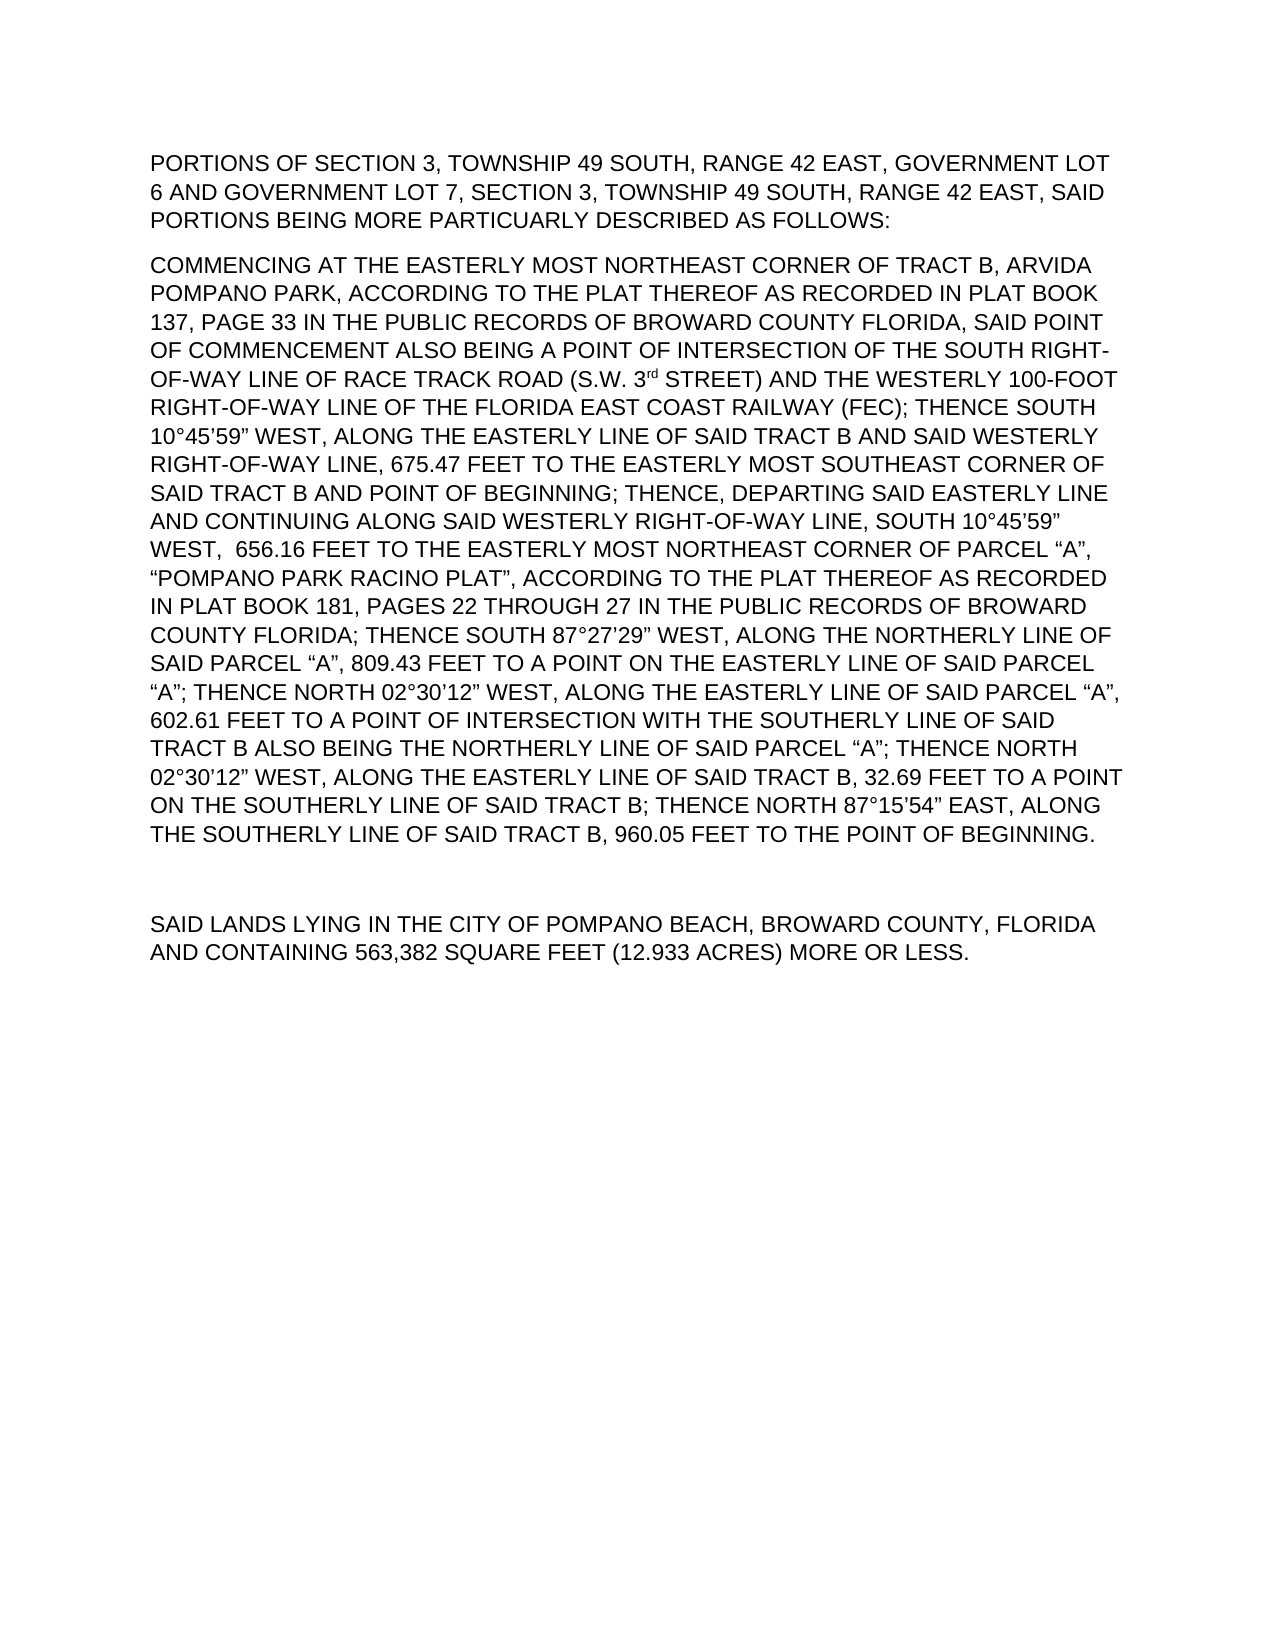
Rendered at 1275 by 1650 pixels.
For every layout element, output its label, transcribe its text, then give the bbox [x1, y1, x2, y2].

text SAID LANDS LYING IN THE CITY OF POMPANO BEACH, BROWARD COUNTY, FLORIDA AND CONTAINING 563,382 SQUARE FEET (12.933 ACRES) MORE OR LESS. [150, 911, 1125, 966]
text PORTIONS OF SECTION 3, TOWNSHIP 49 SOUTH, RANGE 42 EAST, GOVERNMENT LOT 6 AND GOVERNMENT LOT 7, SECTION 3, TOWNSHIP 49 SOUTH, RANGE 42 EAST, SAID PORTIONS BEING MORE PARTICUARLY DESCRIBED AS FOLLOWS: [150, 150, 1125, 233]
text COMMENCING AT THE EASTERLY MOST NORTHEAST CORNER OF TRACT B, ARVIDA POMPANO PARK, ACCORDING TO THE PLAT THEREOF AS RECORDED IN PLAT BOOK 137, PAGE 33 IN THE PUBLIC RECORDS OF BROWARD COUNTY FLORIDA, SAID POINT OF COMMENCEMENT ALSO BEING A POINT OF INTERSECTION OF THE SOUTH RIGHT-OF-WAY LINE OF RACE TRACK ROAD (S.W. 3rd STREET) AND THE WESTERLY 100-FOOT RIGHT-OF-WAY LINE OF THE FLORIDA EAST COAST RAILWAY (FEC); THENCE SOUTH 10°45’59” WEST, ALONG THE EASTERLY LINE OF SAID TRACT B AND SAID WESTERLY RIGHT-OF-WAY LINE, 675.47 FEET TO THE EASTERLY MOST SOUTHEAST CORNER OF SAID TRACT B AND POINT OF BEGINNING; THENCE, DEPARTING SAID EASTERLY LINE AND CONTINUING ALONG SAID WESTERLY RIGHT-OF-WAY LINE, SOUTH 10°45’59” WEST, 656.16 FEET TO THE EASTERLY MOST NORTHEAST CORNER OF PARCEL “A”, “POMPANO PARK RACINO PLAT”, ACCORDING TO THE PLAT THEREOF AS RECORDED IN PLAT BOOK 181, PAGES 22 THROUGH 27 IN THE PUBLIC RECORDS OF BROWARD COUNTY FLORIDA; THENCE SOUTH 87°27’29” WEST, ALONG THE NORTHERLY LINE OF SAID PARCEL “A”, 809.43 FEET TO A POINT ON THE EASTERLY LINE OF SAID PARCEL “A”; THENCE NORTH 02°30’12” WEST, ALONG THE EASTERLY LINE OF SAID PARCEL “A”, 602.61 FEET TO A POINT OF INTERSECTION WITH THE SOUTHERLY LINE OF SAID TRACT B ALSO BEING THE NORTHERLY LINE OF SAID PARCEL “A”; THENCE NORTH 02°30’12” WEST, ALONG THE EASTERLY LINE OF SAID TRACT B, 32.69 FEET TO A POINT ON THE SOUTHERLY LINE OF SAID TRACT B; THENCE NORTH 87°15’54” EAST, ALONG THE SOUTHERLY LINE OF SAID TRACT B, 960.05 FEET TO THE POINT OF BEGINNING. [150, 252, 1125, 847]
